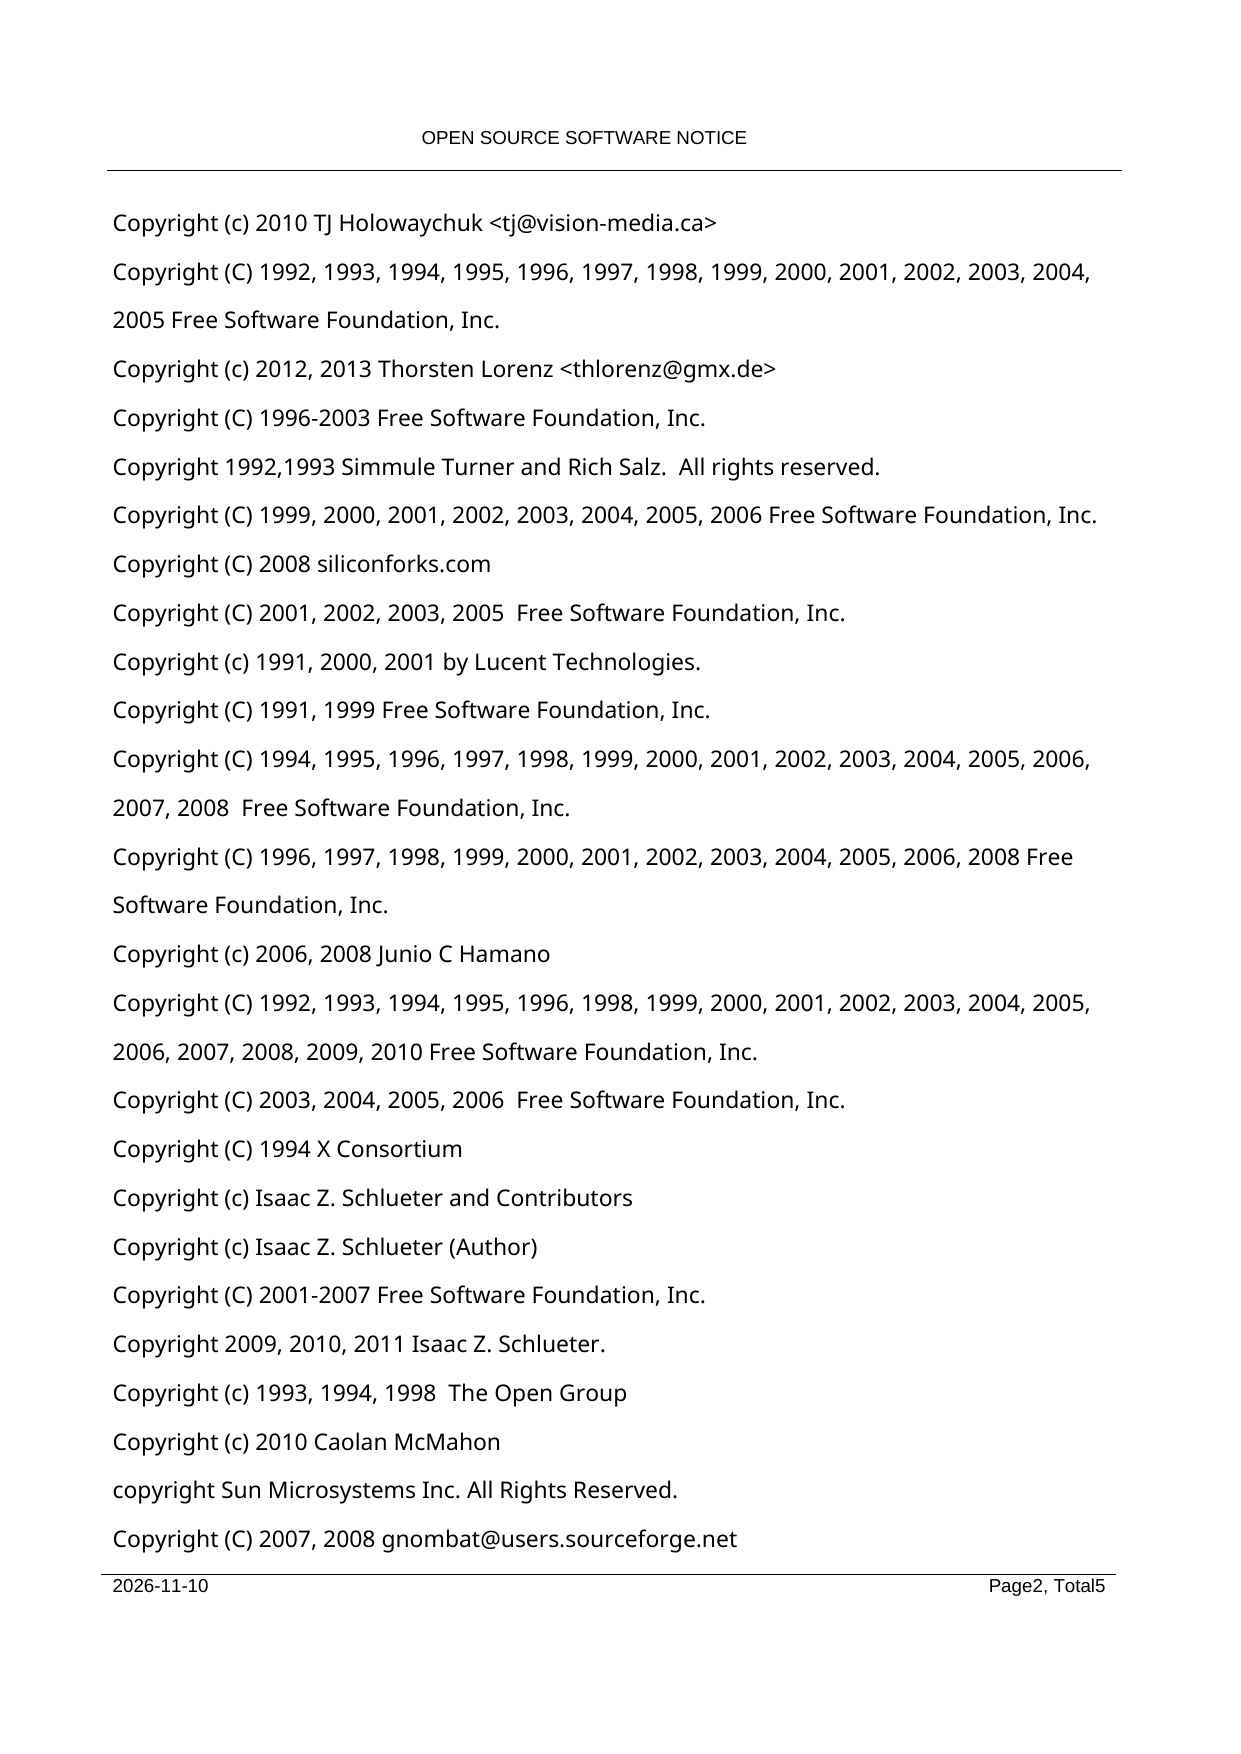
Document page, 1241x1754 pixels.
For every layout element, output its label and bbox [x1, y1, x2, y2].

text [112, 206, 1128, 1555]
